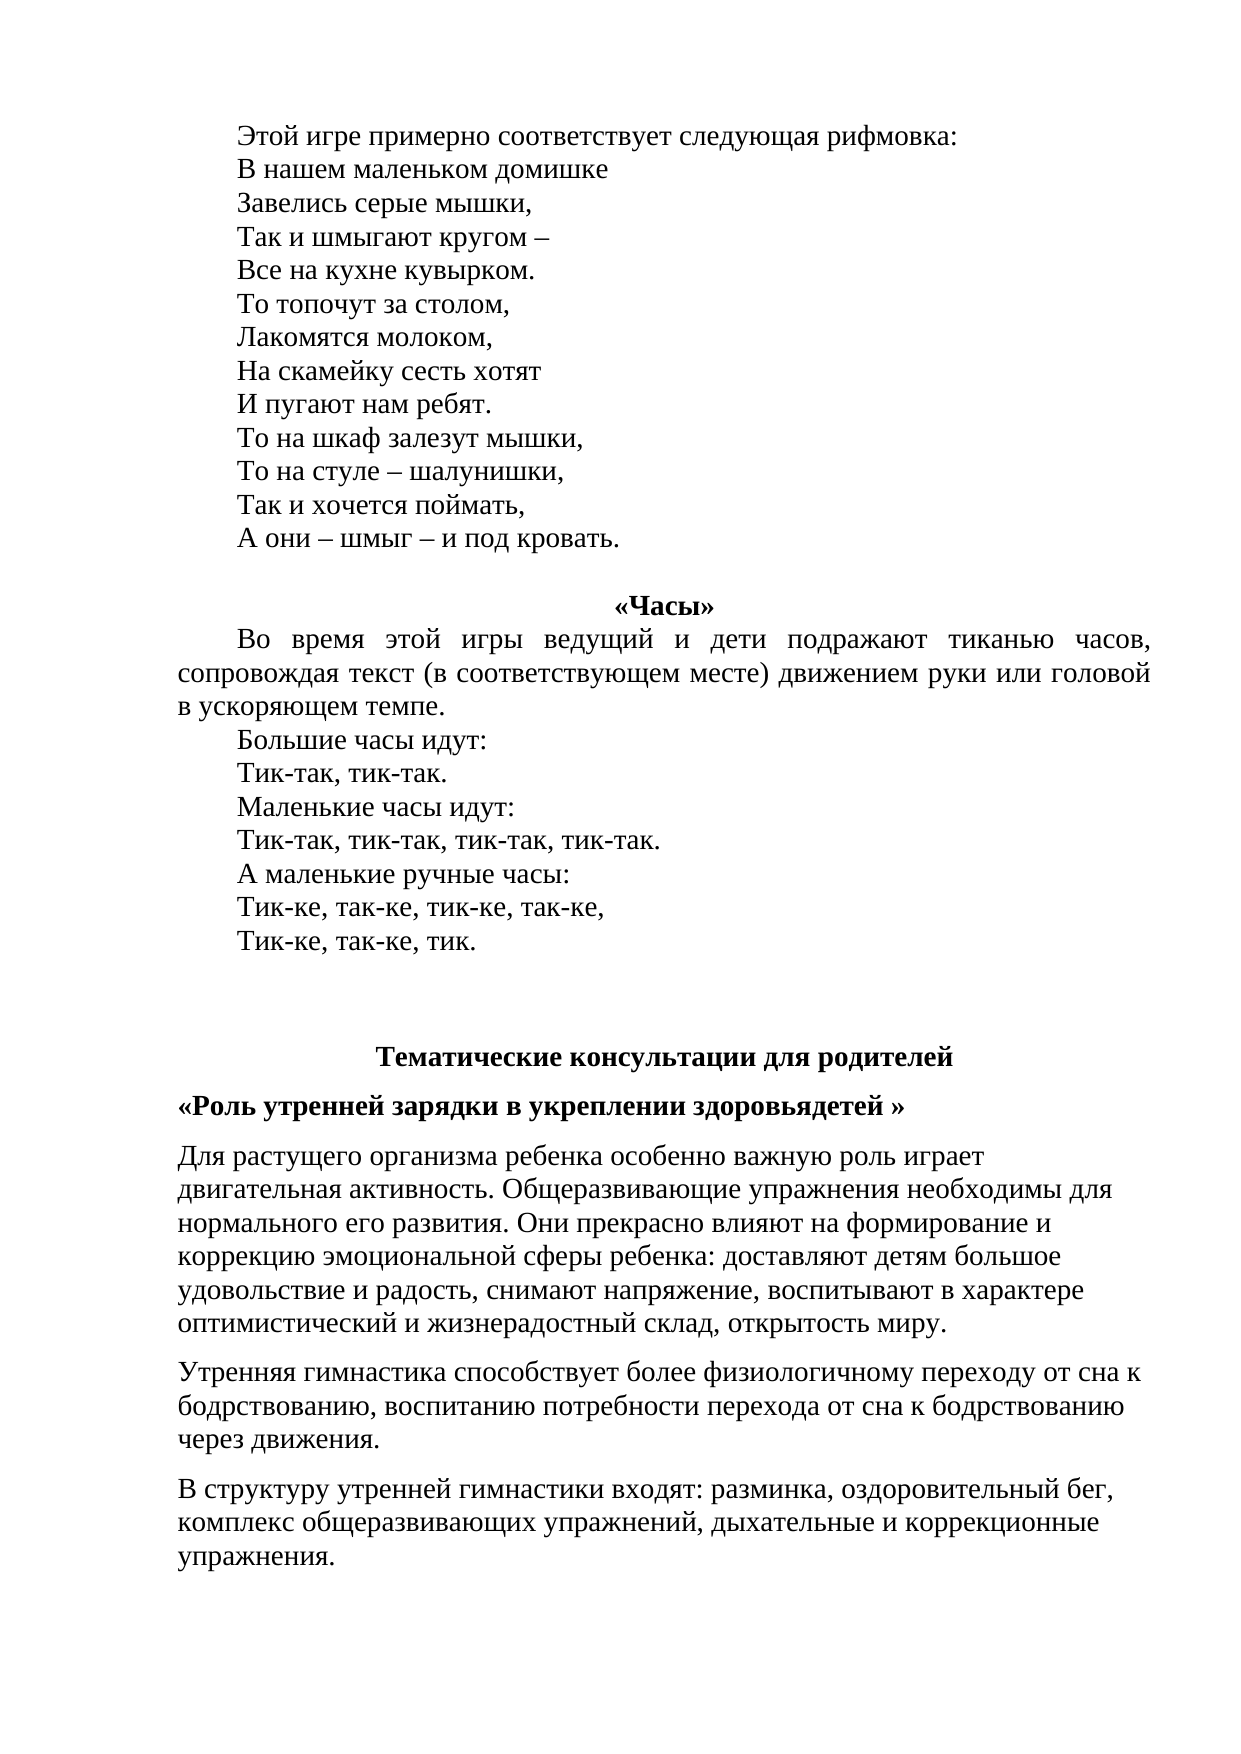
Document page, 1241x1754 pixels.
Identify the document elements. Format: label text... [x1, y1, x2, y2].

text Все на кухне кувырком. [177, 252, 1152, 286]
text Тик-так, тик-так, тик-так, тик-так. [177, 822, 1152, 856]
text В нашем маленьком домишке [177, 152, 1152, 185]
text Во время этой игры ведущий и дети подражают тиканью часов, сопровождая текст (в соответствующем месте) движением руки или головой в ускоряющем темпе. [177, 621, 1152, 722]
text Этой игре примерно соответствует следующая рифмовка: [177, 118, 1152, 152]
text Завелись серые мышки, [177, 185, 1152, 219]
text Большие часы идут: [177, 722, 1152, 755]
text И пугают нам ребят. [177, 386, 1152, 420]
text Утренняя гимнастика способствует более физиологичному переходу от сна к бодрствованию, воспитанию потребности перехода от сна к бодрствованию через движения. [177, 1354, 1152, 1455]
text А маленькие ручные часы: [177, 856, 1152, 889]
text То на стуле – шалунишки, [177, 453, 1152, 487]
text Так и хочется поймать, [177, 487, 1152, 521]
text Лакомятся молоком, [177, 319, 1152, 353]
text Тик-ке, так-ке, тик-ке, так-ке, [177, 889, 1152, 923]
text Маленькие часы идут: [177, 789, 1152, 822]
text То на шкаф залезут мышки, [177, 420, 1152, 453]
text На скамейку сесть хотят [177, 353, 1152, 386]
text Для растущего организма ребенка особенно важную роль играет двигательная активность. Общеразвивающие упражнения необходимы для нормального его развития. Они прекрасно влияют на формирование и коррекцию эмоциональной сферы ребенка: доставляют детям большое удовольствие и радость, снимают напряжение, воспитывают в характере оптимистический и жизнерадостный склад, открытость миру. [177, 1138, 1152, 1339]
text Тик-ке, так-ке, тик. [177, 923, 1152, 957]
text «Часы» [177, 588, 1152, 621]
text Тик-так, тик-так. [177, 755, 1152, 789]
text А они – шмыг – и под кровать. [177, 521, 1152, 554]
text То топочут за столом, [177, 286, 1152, 319]
text «Роль утренней зарядки в укреплении здоровьядетей » [177, 1088, 1152, 1122]
text В структуру утренней гимнастики входят: разминка, оздоровительный бег, комплекс общеразвивающих упражнений, дыхательные и коррекционные упражнения. [177, 1471, 1152, 1571]
text Тематические консультации для родителей [177, 1039, 1152, 1073]
text Так и шмыгают кругом – [177, 219, 1152, 252]
